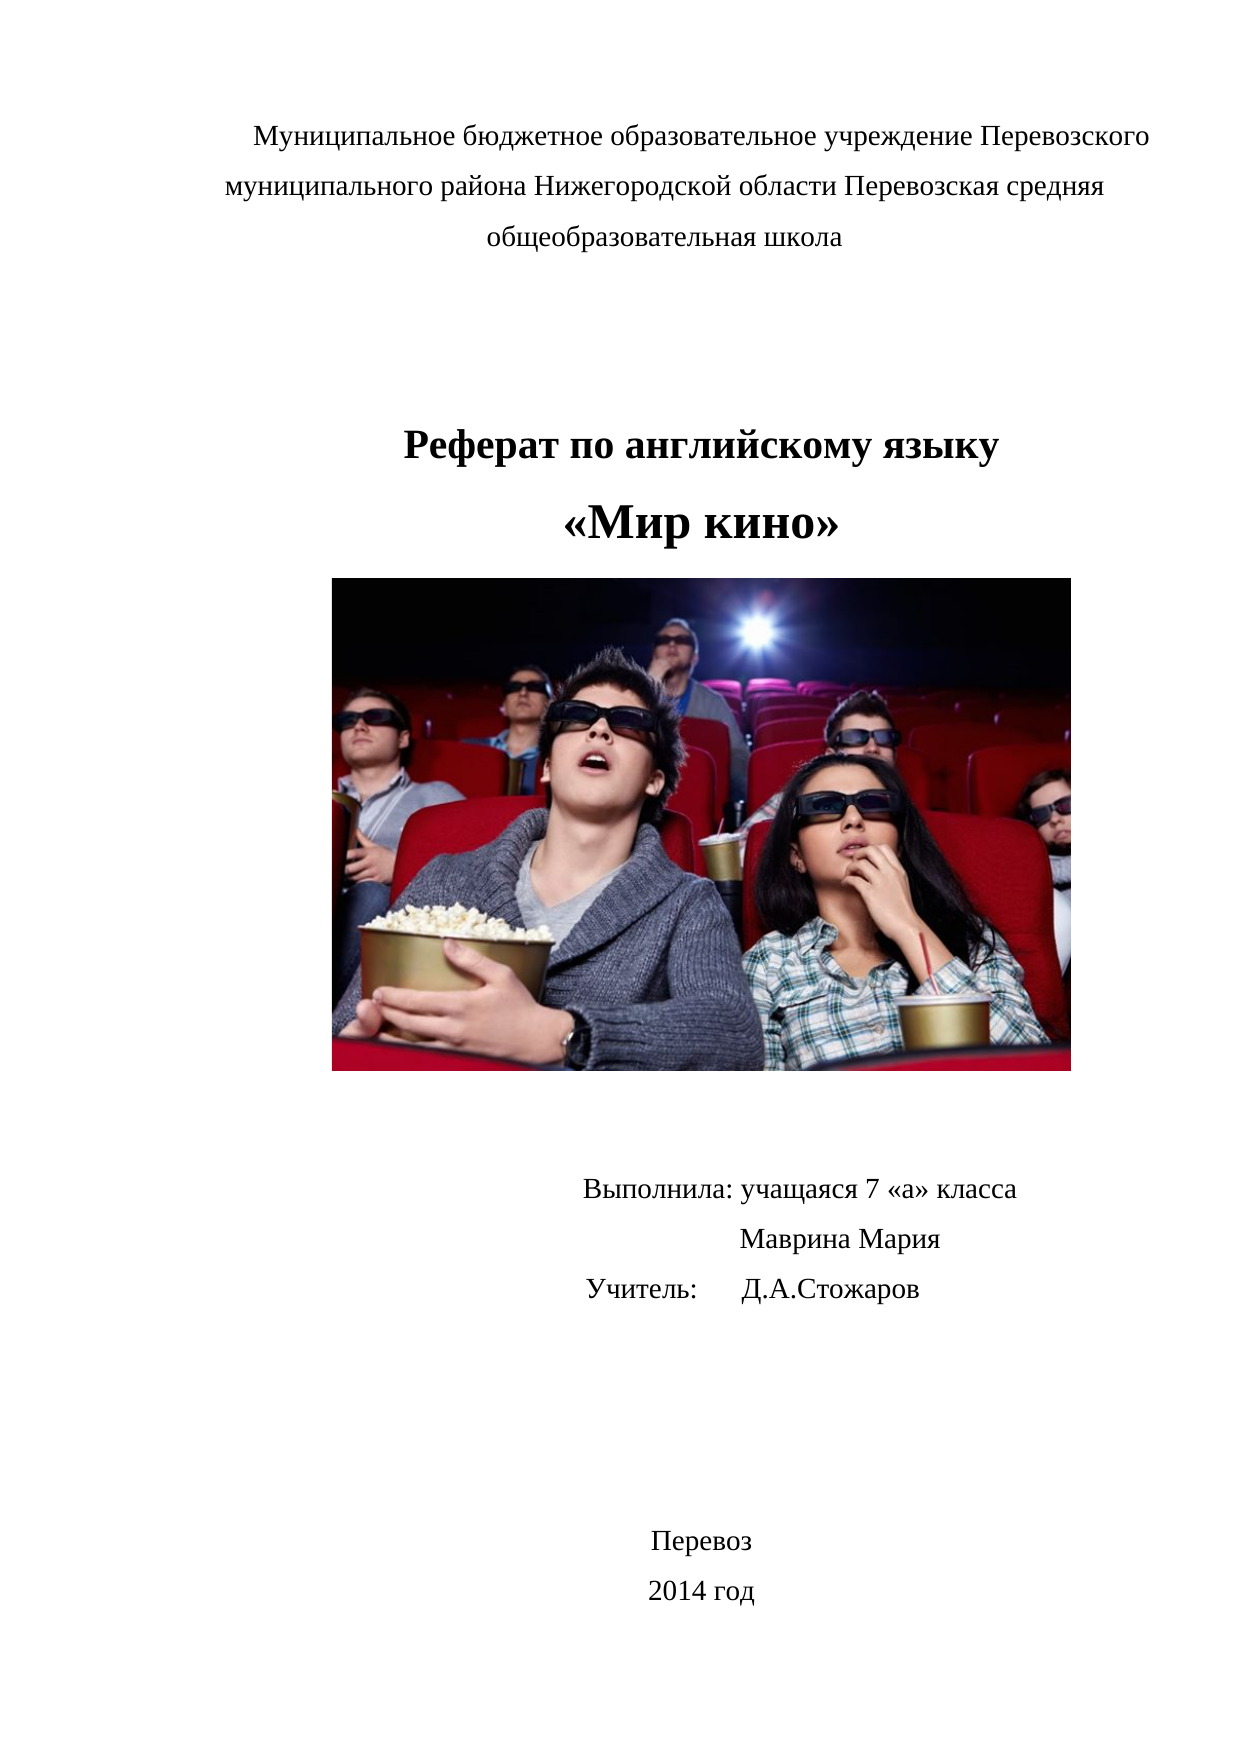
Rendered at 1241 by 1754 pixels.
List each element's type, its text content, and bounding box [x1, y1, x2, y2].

text Маврина Мария [177, 1221, 1152, 1255]
text Выполнила: учащаяся 7 «а» класса [177, 1171, 1152, 1204]
text 2014 год [177, 1573, 1152, 1607]
picture [331, 578, 1071, 1071]
text Учитель: Д.А.Стожаров [177, 1271, 1152, 1305]
text Муниципальное бюджетное образовательное учреждение Перевозского муниципального района Нижегородской области Перевозская средняя общеобразовательная школа [177, 118, 1152, 252]
text Перевоз [177, 1523, 1152, 1557]
text Реферат по английскому языку [177, 420, 1152, 468]
text «Мир кино» [177, 492, 1152, 549]
